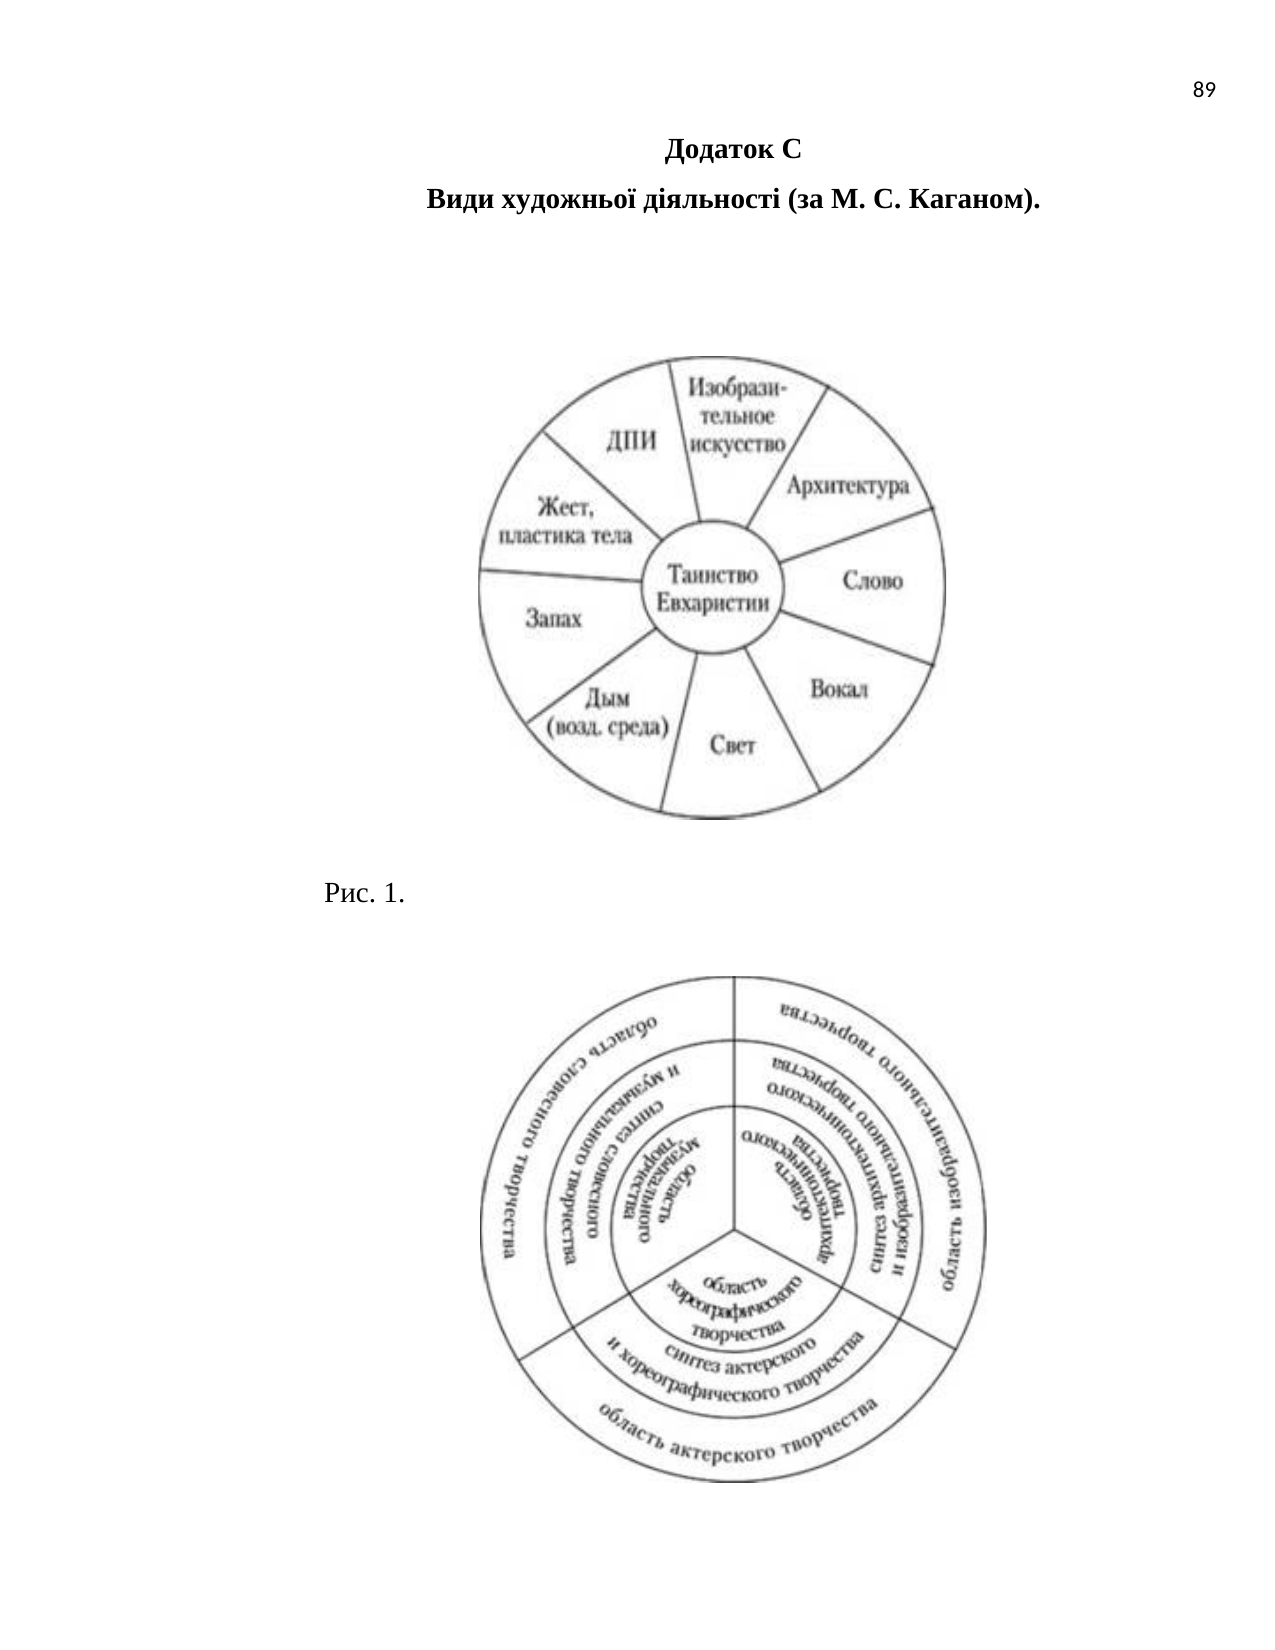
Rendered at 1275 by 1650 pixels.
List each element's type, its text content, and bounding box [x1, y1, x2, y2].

text Рис. 1. [177, 875, 1216, 909]
text Додаток С [177, 131, 1216, 164]
picture [480, 976, 987, 1483]
picture [478, 356, 947, 820]
text Види художньої діяльності (за М. С. Каганом). [177, 181, 1216, 215]
